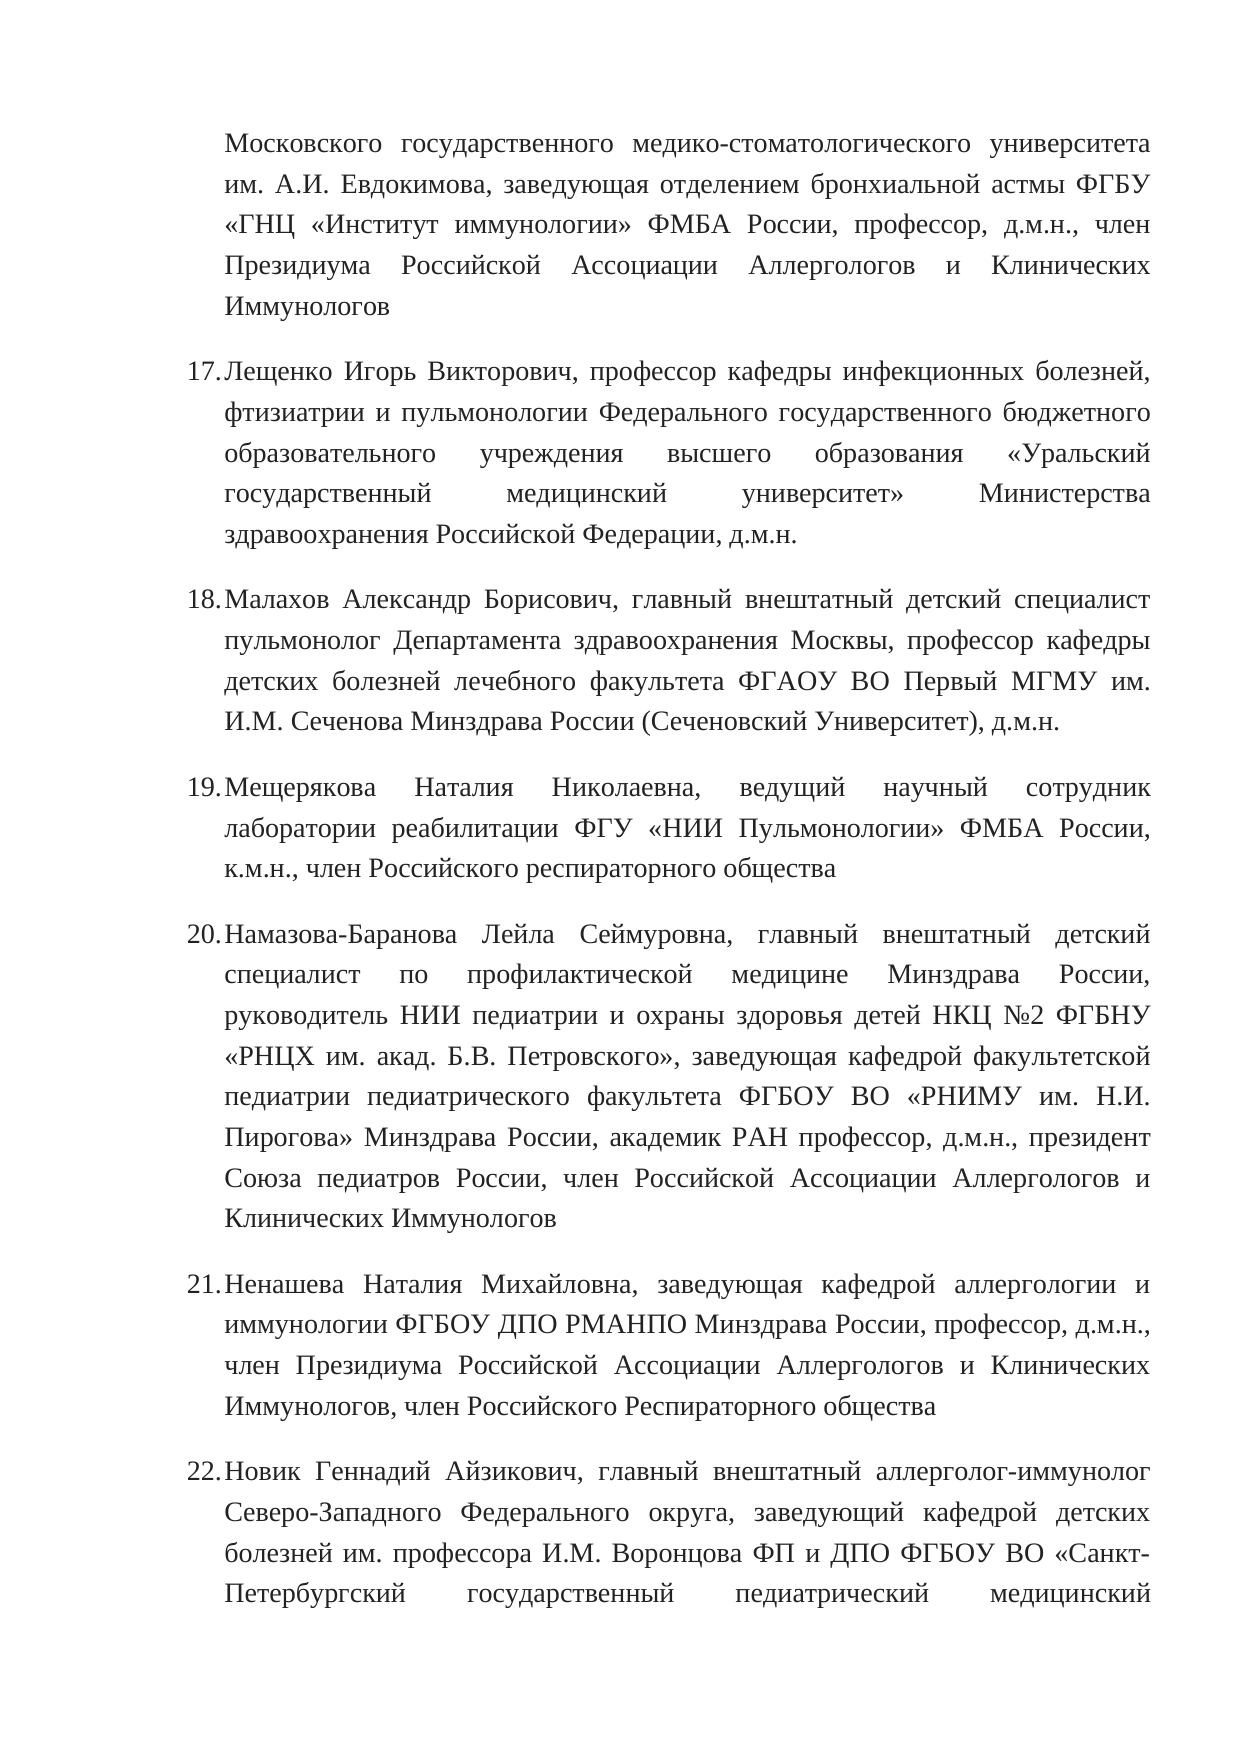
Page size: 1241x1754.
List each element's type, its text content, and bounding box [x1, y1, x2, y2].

list Лещенко Игорь Викторович, профессор кафедры инфекционных болезней, фтизиатрии и пульмонологии Федерального государственного бюджетного образовательного учреждения высшего образования «Уральский государственный медицинский университет» Министерства здравоохранения Российской Федерации, д.м.н. [187, 346, 1152, 549]
list Ненашева Наталия Михайловна, заведующая кафедрой аллергологии и иммунологии ФГБОУ ДПО РМАНПО Минздрава России, профессор, д.м.н., член Президиума Российской Ассоциации Аллергологов и Клинических Иммунологов, член Российского Респираторного общества [187, 1259, 1152, 1421]
list Мещерякова Наталия Николаевна, ведущий научный сотрудник лаборатории реабилитации ФГУ «НИИ Пульмонологии» ФМБА России, к.м.н., член Российского респираторного общества [187, 762, 1152, 884]
list Намазова-Баранова Лейла Сеймуровна, главный внештатный детский специалист по профилактической медицине Минздрава России, руководитель НИИ педиатрии и охраны здоровья детей НКЦ №2 ФГБНУ «РНЦХ им. акад. Б.В. Петровского», заведующая кафедрой факультетской педиатрии педиатрического факультета ФГБОУ ВО «РНИМУ им. Н.И. Пирогова» Минздрава России, академик РАН профессор, д.м.н., президент Союза педиатров России, член Российской Ассоциации Аллергологов и Клинических Иммунологов [187, 909, 1152, 1234]
list Малахов Александр Борисович, главный внештатный детский специалист пульмонолог Департамента здравоохранения Москвы, профессор кафедры детских болезней лечебного факультета ФГАОУ ВО Первый МГМУ им. И.М. Сеченова Минздрава России (Сеченовский Университет), д.м.н. [187, 574, 1152, 737]
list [187, 1446, 1152, 1609]
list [187, 118, 1152, 321]
